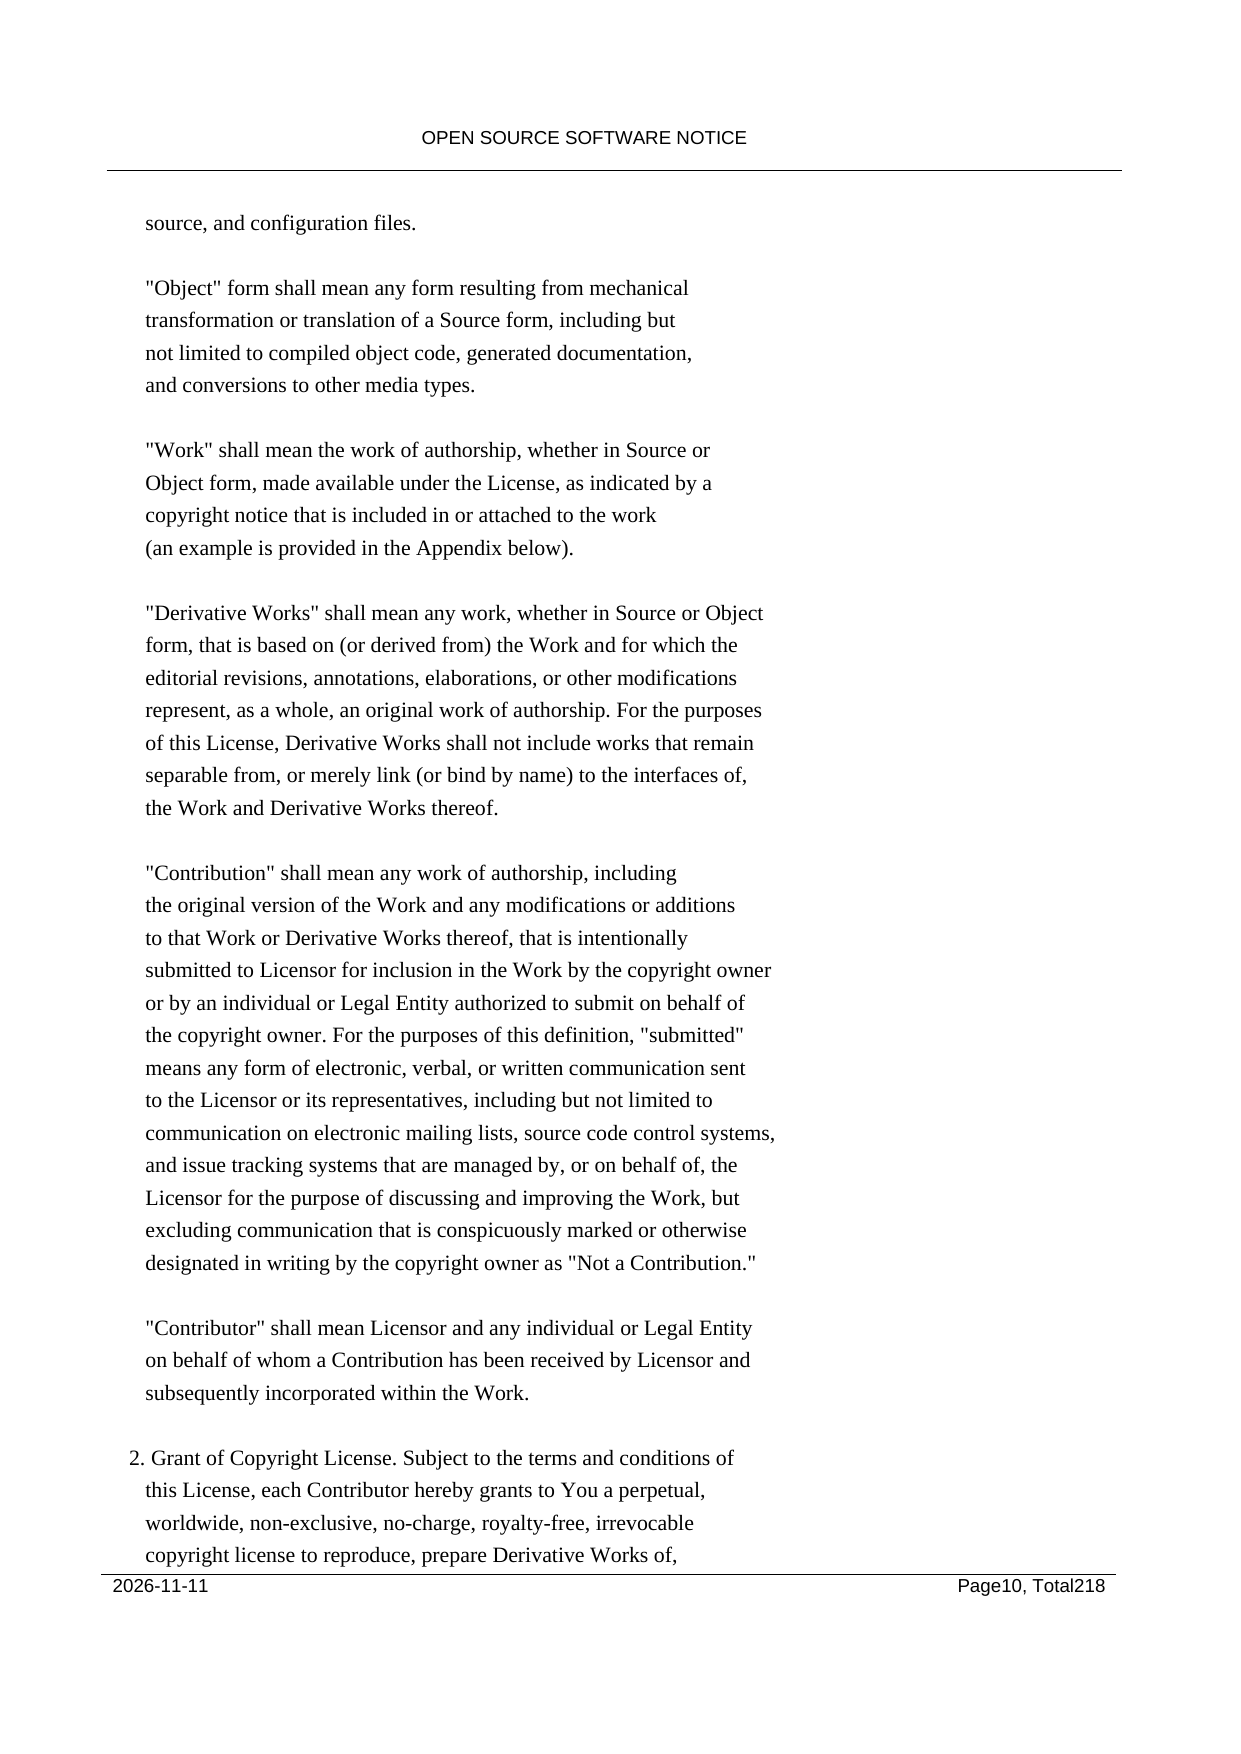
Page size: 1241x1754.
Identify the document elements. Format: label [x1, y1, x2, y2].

text [112, 206, 1128, 1571]
